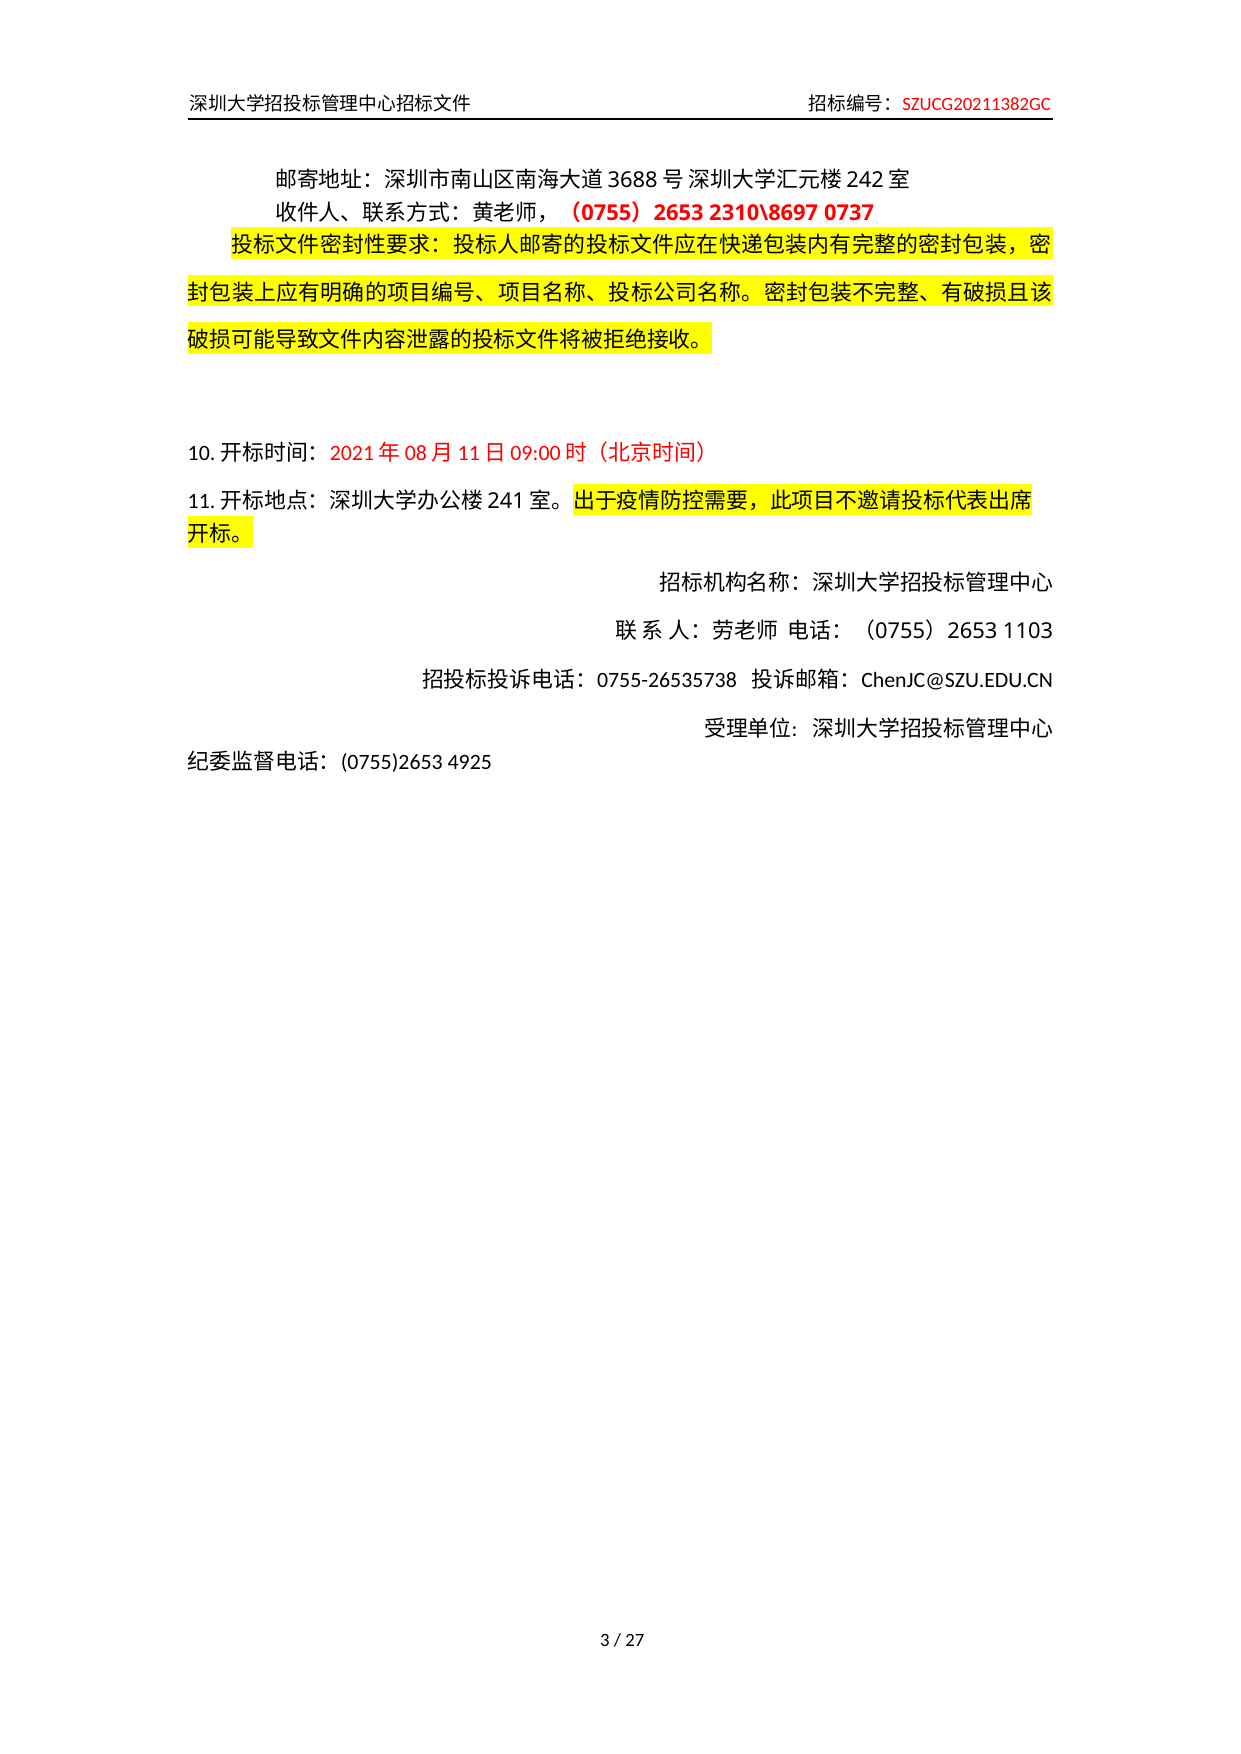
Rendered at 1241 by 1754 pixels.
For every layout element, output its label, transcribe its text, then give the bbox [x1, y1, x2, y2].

text 邮寄地址：深圳市南山区南海大道3688号 深圳大学汇元楼242室 [187, 162, 1053, 194]
text 联 系 人：劳老师 电话：（0755）2653 1103 [187, 613, 1053, 646]
text 投标文件密封性要求：投标人邮寄的投标文件应在快递包装内有完整的密封包装，密封包装上应有明确的项目编号、项目名称、投标公司名称。密封包装不完整、有破损且该破损可能导致文件内容泄露的投标文件将被拒绝接收。 [187, 227, 1053, 354]
text 收件人、联系方式：黄老师，（0755）2653 2310\8697 0737 [187, 194, 1053, 227]
text 招标机构名称：深圳大学招投标管理中心 [187, 564, 1053, 597]
text 10. 开标时间：2021年08月11日09:00时（北京时间） [187, 434, 1053, 467]
text 纪委监督电话：(0755)2653 4925 [187, 743, 1053, 776]
text 招投标投诉电话：0755-26535738 投诉邮箱：ChenJC@SZU.EDU.CN [187, 662, 1053, 694]
text 受理单位: 深圳大学招投标管理中心 [187, 711, 1053, 743]
text 11. 开标地点：深圳大学办公楼241室。出于疫情防控需要，此项目不邀请投标代表出席开标。 [187, 483, 1053, 548]
